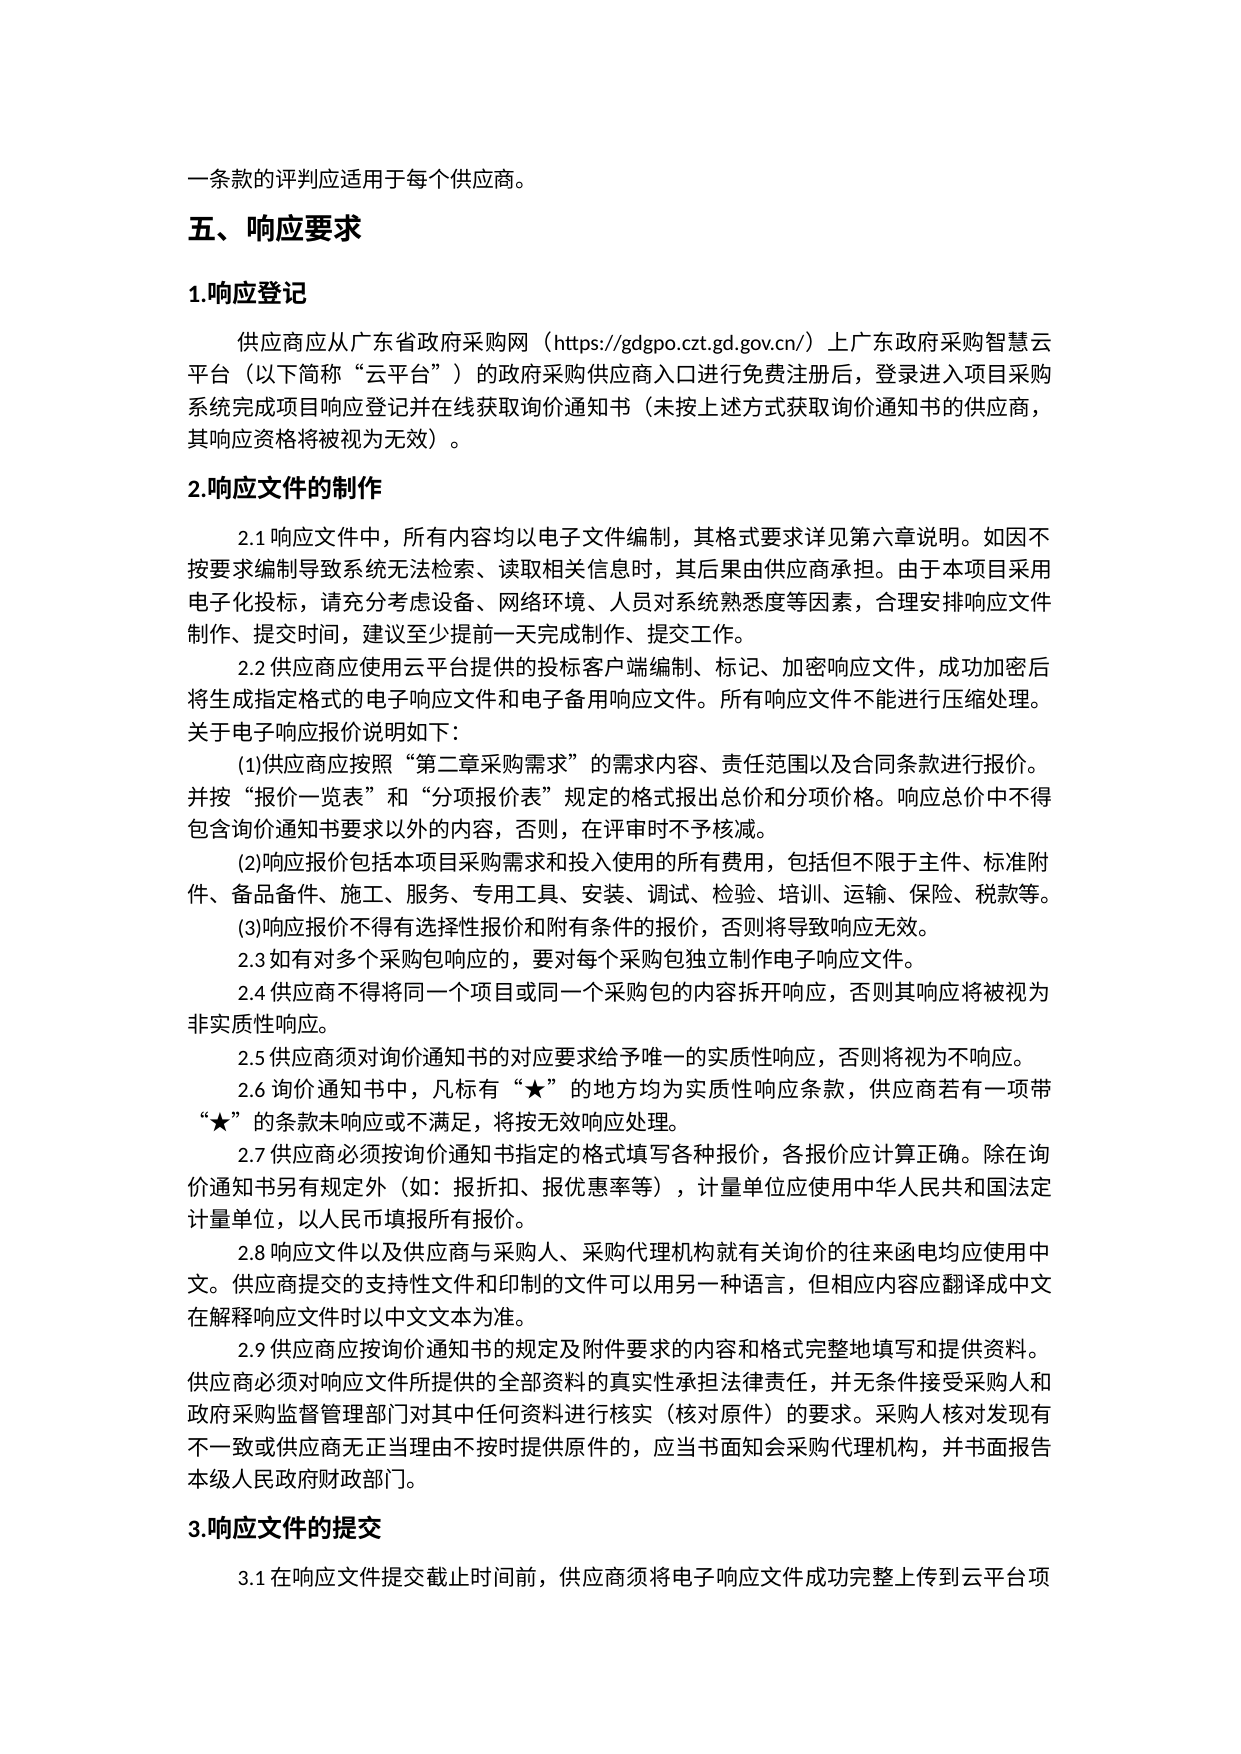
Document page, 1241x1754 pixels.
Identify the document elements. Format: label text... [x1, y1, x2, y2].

text 2.4供应商不得将同一个项目或同一个采购包的内容拆开响应，否则其响应将被视为非实质性响应。 [187, 974, 1053, 1039]
text 2.9供应商应按询价通知书的规定及附件要求的内容和格式完整地填写和提供资料。供应商必须对响应文件所提供的全部资料的真实性承担法律责任，并无条件接受采购人和政府采购监督管理部门对其中任何资料进行核实（核对原件）的要求。采购人核对发现有不一致或供应商无正当理由不按时提供原件的，应当书面知会采购代理机构，并书面报告本级人民政府财政部门。 [187, 1332, 1053, 1494]
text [187, 162, 1053, 194]
text 2.5供应商须对询价通知书的对应要求给予唯一的实质性响应，否则将视为不响应。 [187, 1039, 1053, 1072]
text 五、响应要求 [187, 194, 1053, 259]
text 2.3如有对多个采购包响应的，要对每个采购包独立制作电子响应文件。 [187, 942, 1053, 974]
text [187, 1559, 1053, 1592]
text 3.响应文件的提交 [187, 1494, 1053, 1559]
text (2)响应报价包括本项目采购需求和投入使用的所有费用，包括但不限于主件、标准附件、备品备件、施工、服务、专用工具、安装、调试、检验、培训、运输、保险、税款等。 [187, 844, 1053, 909]
text 1.响应登记 [187, 259, 1053, 324]
text 2.响应文件的制作 [187, 454, 1053, 519]
text 2.7供应商必须按询价通知书指定的格式填写各种报价，各报价应计算正确。除在询价通知书另有规定外（如：报折扣、报优惠率等），计量单位应使用中华人民共和国法定计量单位，以人民币填报所有报价。 [187, 1137, 1053, 1234]
text 2.2供应商应使用云平台提供的投标客户端编制、标记、加密响应文件，成功加密后将生成指定格式的电子响应文件和电子备用响应文件。所有响应文件不能进行压缩处理。关于电子响应报价说明如下： [187, 649, 1053, 747]
text 2.1响应文件中，所有内容均以电子文件编制，其格式要求详见第六章说明。如因不按要求编制导致系统无法检索、读取相关信息时，其后果由供应商承担。由于本项目采用电子化投标，请充分考虑设备、网络环境、人员对系统熟悉度等因素，合理安排响应文件制作、提交时间，建议至少提前一天完成制作、提交工作。 [187, 519, 1053, 649]
text (1)供应商应按照“第二章采购需求”的需求内容、责任范围以及合同条款进行报价。并按“报价一览表”和“分项报价表”规定的格式报出总价和分项价格。响应总价中不得包含询价通知书要求以外的内容，否则，在评审时不予核减。 [187, 747, 1053, 844]
text 供应商应从广东省政府采购网（https://gdgpo.czt.gd.gov.cn/）上广东政府采购智慧云平台（以下简称“云平台”）的政府采购供应商入口进行免费注册后，登录进入项目采购系统完成项目响应登记并在线获取询价通知书（未按上述方式获取询价通知书的供应商，其响应资格将被视为无效）。 [187, 324, 1053, 454]
text 2.8响应文件以及供应商与采购人、采购代理机构就有关询价的往来函电均应使用中文。供应商提交的支持性文件和印制的文件可以用另一种语言，但相应内容应翻译成中文，在解释响应文件时以中文文本为准。 [187, 1234, 1053, 1332]
text 2.6询价通知书中，凡标有“★”的地方均为实质性响应条款，供应商若有一项带“★”的条款未响应或不满足，将按无效响应处理。 [187, 1072, 1053, 1137]
text (3)响应报价不得有选择性报价和附有条件的报价，否则将导致响应无效。 [187, 909, 1053, 942]
